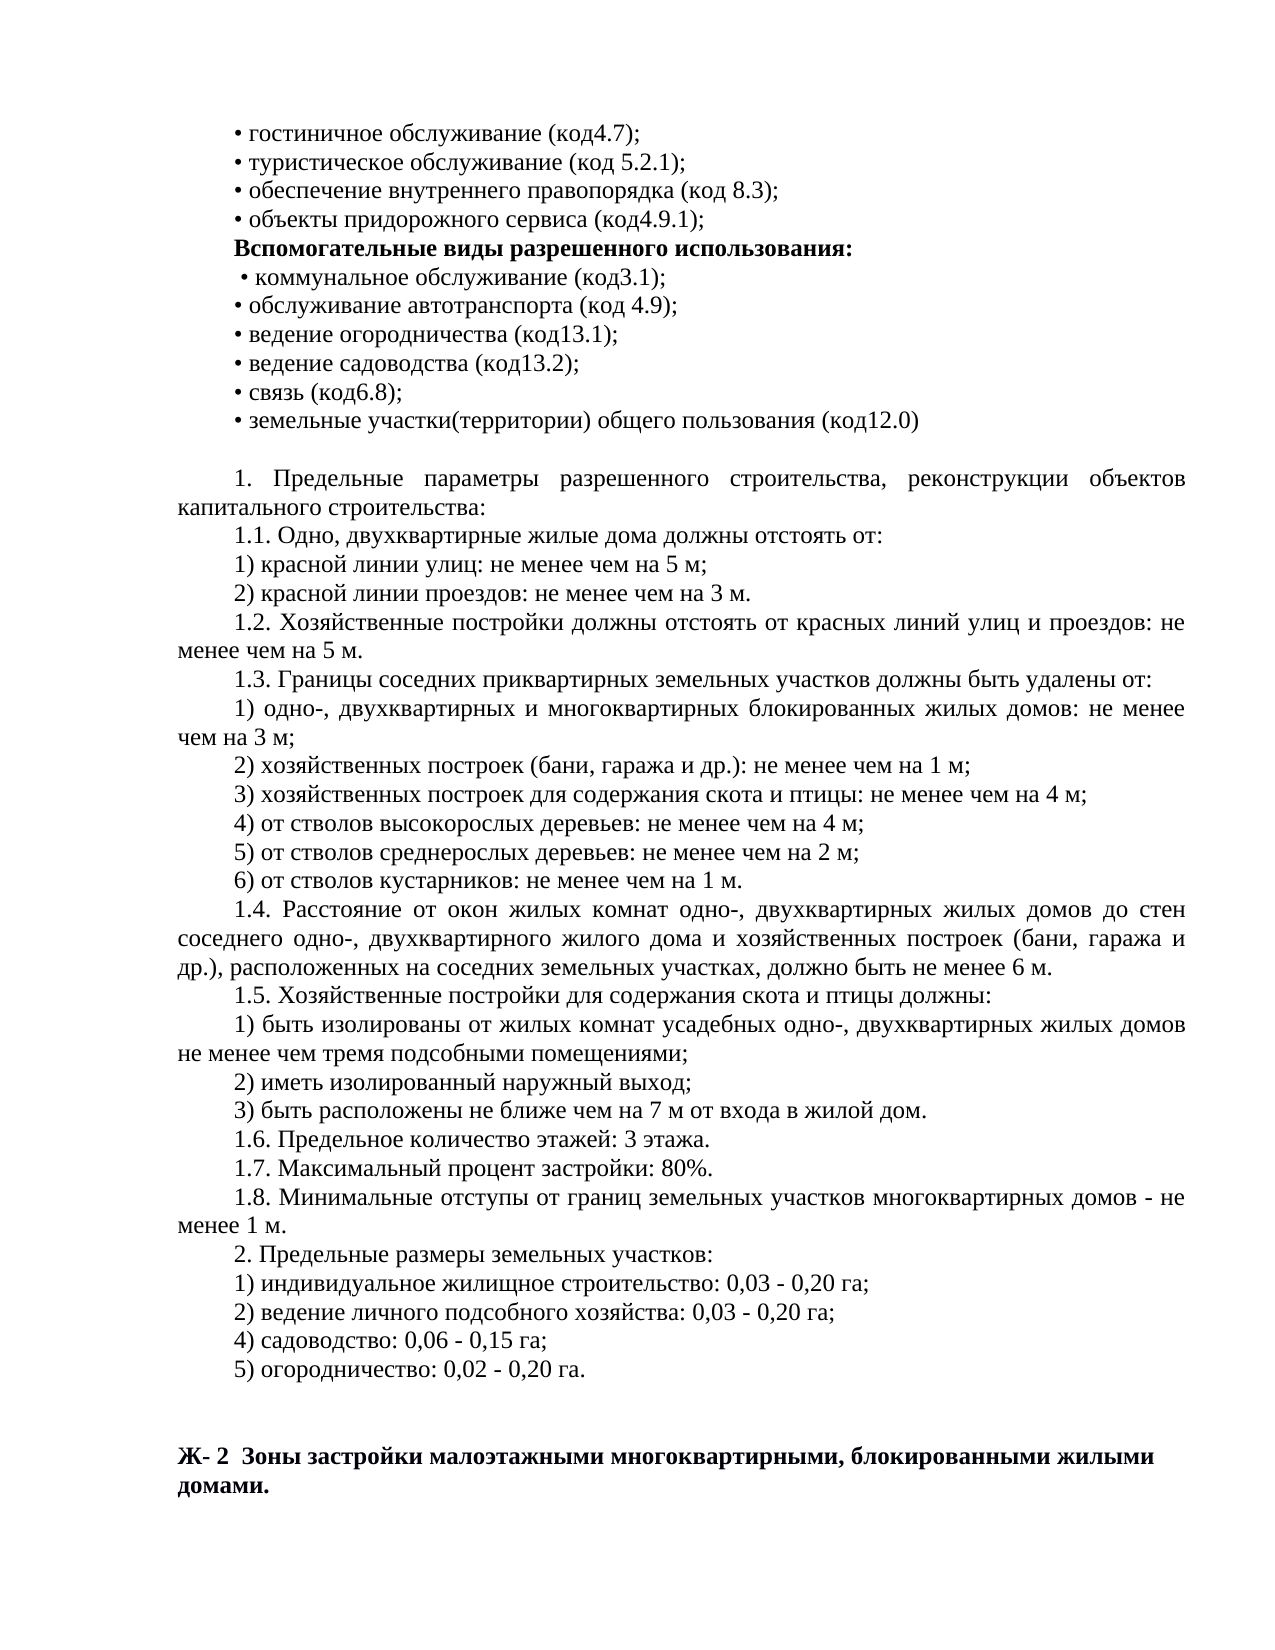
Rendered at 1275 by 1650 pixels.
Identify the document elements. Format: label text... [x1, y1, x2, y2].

text 2) ведение личного подсобного хозяйства: 0,03 - 0,20 га; [177, 1297, 1186, 1326]
text 1.1. Одно, двухквартирные жилые дома должны отстоять от: [177, 521, 1186, 549]
text 1) красной линии улиц: не менее чем на ; [177, 549, 1186, 578]
text • связь (код6.8); [177, 377, 1186, 406]
text • обслуживание автотранспорта (код 4.9); [177, 291, 1186, 319]
text 3) быть расположены не ближе чем на от входа в жилой дом. [177, 1096, 1186, 1124]
text 1. Предельные параметры разрешенного строительства, реконструкции объектов капитального строительства: [177, 463, 1186, 521]
text Ж- 2 Зоны застройки малоэтажными многоквартирными, блокированными жилыми домами. [177, 1441, 1186, 1498]
text 4) от стволов высокорослых деревьев: не менее чем на ; [177, 808, 1186, 837]
text • коммунальное обслуживание (код3.1); [177, 262, 1186, 291]
text 1.5. Хозяйственные постройки для содержания скота и птицы должны: [177, 981, 1186, 1009]
text Вспомогательные виды разрешенного использования: [177, 233, 1186, 262]
text • ведение огородничества (код13.1); [177, 319, 1186, 348]
text 1.4. Расстояние от окон жилых комнат одно-, двухквартирных жилых домов до стен соседнего одно-, двухквартирного жилого дома и хозяйственных построек (бани, гаража и др.), расположенных на соседних земельных участках, должно быть не менее . [177, 894, 1186, 981]
text 1) индивидуальное жилищное строительство: 0,03 - 0,20 га; [177, 1268, 1186, 1297]
text 1.7. Максимальный процент застройки: 80%. [177, 1153, 1186, 1182]
text • обеспечение внутреннего правопорядка (код 8.3); [177, 176, 1186, 204]
text 1.3. Границы соседних приквартирных земельных участков должны быть удалены от: [177, 664, 1186, 693]
text 6) от стволов кустарников: не менее чем на . [177, 866, 1186, 894]
text 2) хозяйственных построек (бани, гаража и др.): не менее чем на ; [177, 751, 1186, 779]
text 3) хозяйственных построек для содержания скота и птицы: не менее чем на ; [177, 779, 1186, 808]
text • земельные участки(территории) общего пользования (код12.0) [177, 406, 1186, 434]
text 2) красной линии проездов: не менее чем на . [177, 578, 1186, 607]
text 1.6. Предельное количество этажей: 3 этажа. [177, 1124, 1186, 1153]
text • объекты придорожного сервиса (код4.9.1); [177, 204, 1186, 233]
text 1) быть изолированы от жилых комнат усадебных одно-, двухквартирных жилых домов не менее чем тремя подсобными помещениями; [177, 1009, 1186, 1067]
text 4) садоводство: 0,06 - ; [177, 1326, 1186, 1354]
text 1.8. Минимальные отступы от границ земельных участков многоквартирных домов - не менее . [177, 1182, 1186, 1239]
text • гостиничное обслуживание (код4.7); [177, 118, 1186, 147]
text • туристическое обслуживание (код 5.2.1); [177, 147, 1186, 176]
text 1.2. Хозяйственные постройки должны отстоять от красных линий улиц и проездов: не менее чем на . [177, 607, 1186, 664]
text 1) одно-, двухквартирных и многоквартирных блокированных жилых домов: не менее чем на ; [177, 693, 1186, 751]
text 2) иметь изолированный наружный выход; [177, 1067, 1186, 1096]
text 2. Предельные размеры земельных участков: [177, 1239, 1186, 1268]
text • ведение садоводства (код13.2); [177, 348, 1186, 377]
text 5) от стволов среднерослых деревьев: не менее чем на ; [177, 837, 1186, 866]
text 5) огородничество: 0,02 - . [177, 1354, 1186, 1383]
